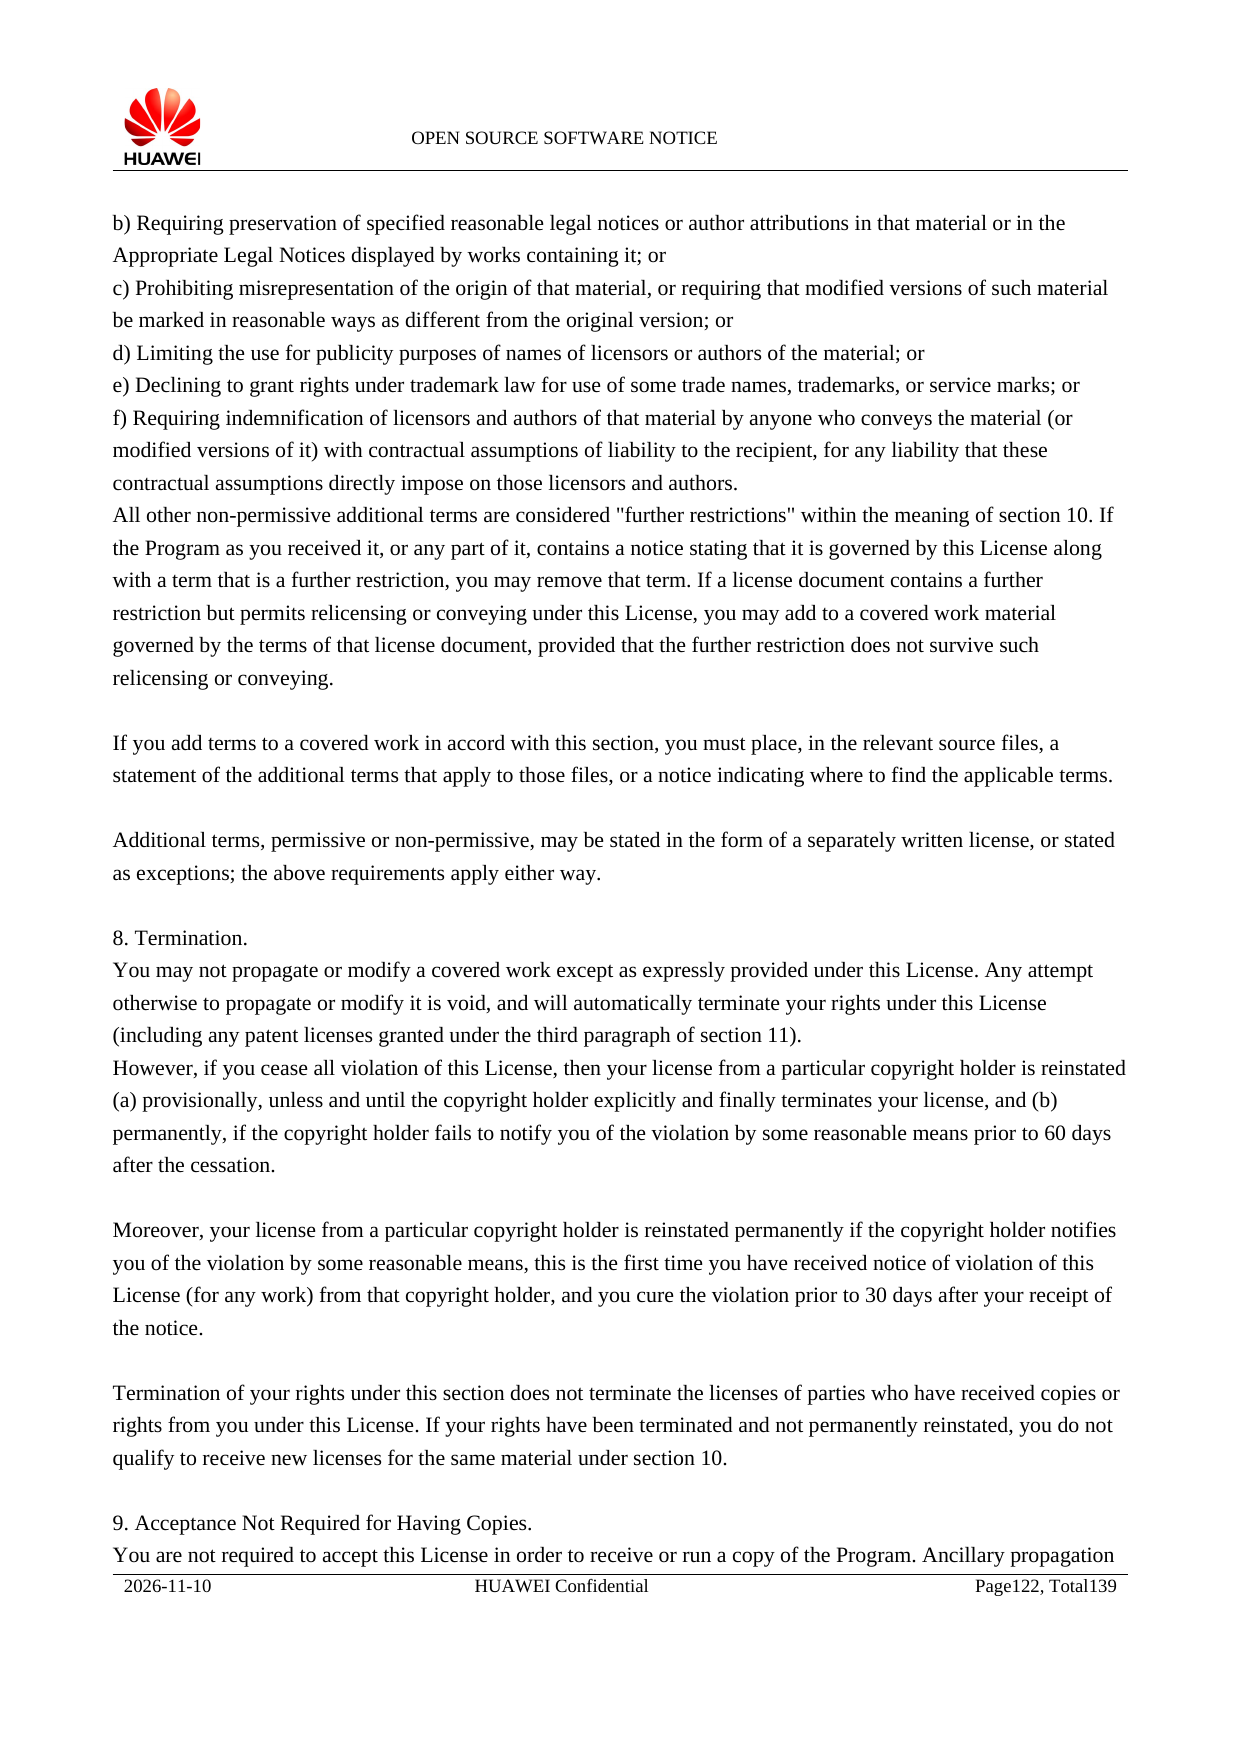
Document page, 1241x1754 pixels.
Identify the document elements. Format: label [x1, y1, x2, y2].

picture [124, 88, 201, 165]
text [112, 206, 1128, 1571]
